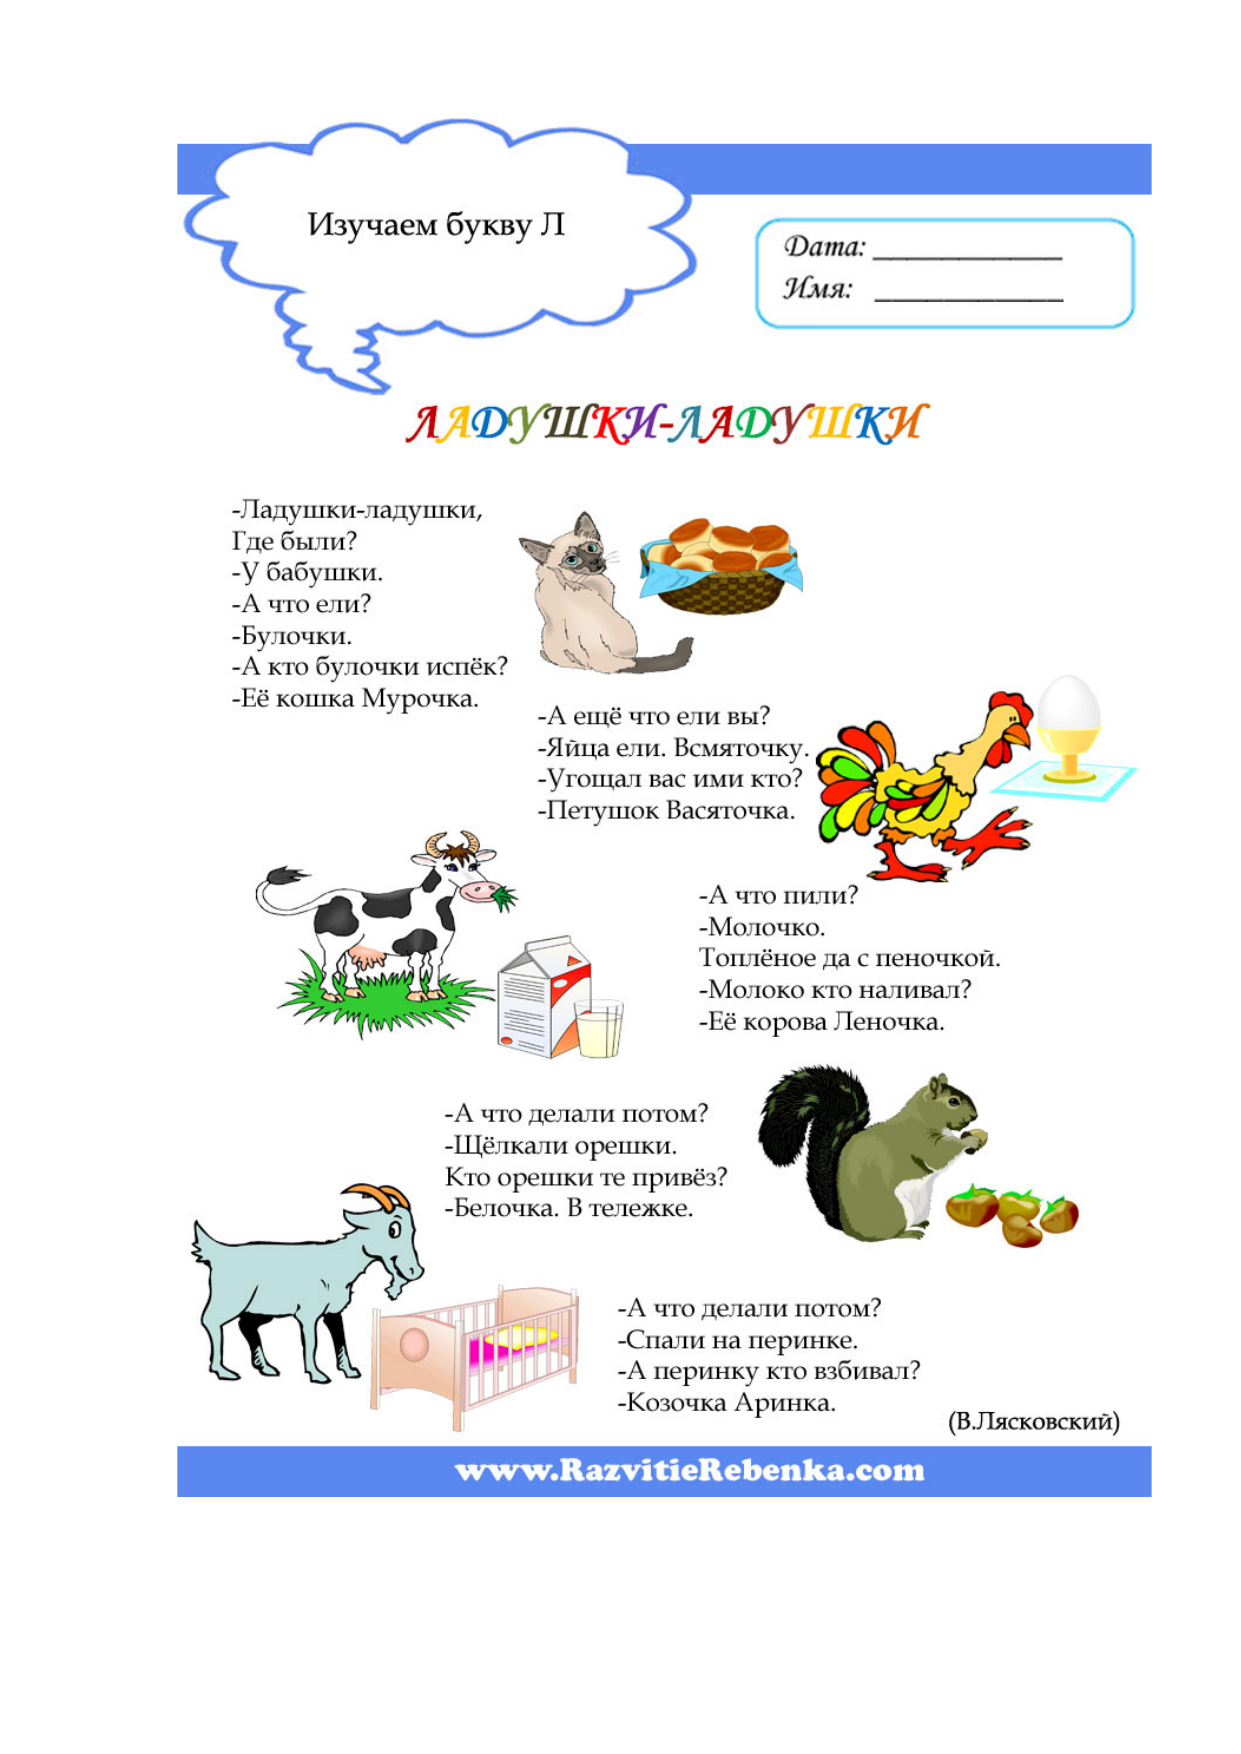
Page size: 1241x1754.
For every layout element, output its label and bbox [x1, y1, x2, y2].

picture [177, 118, 1152, 1497]
